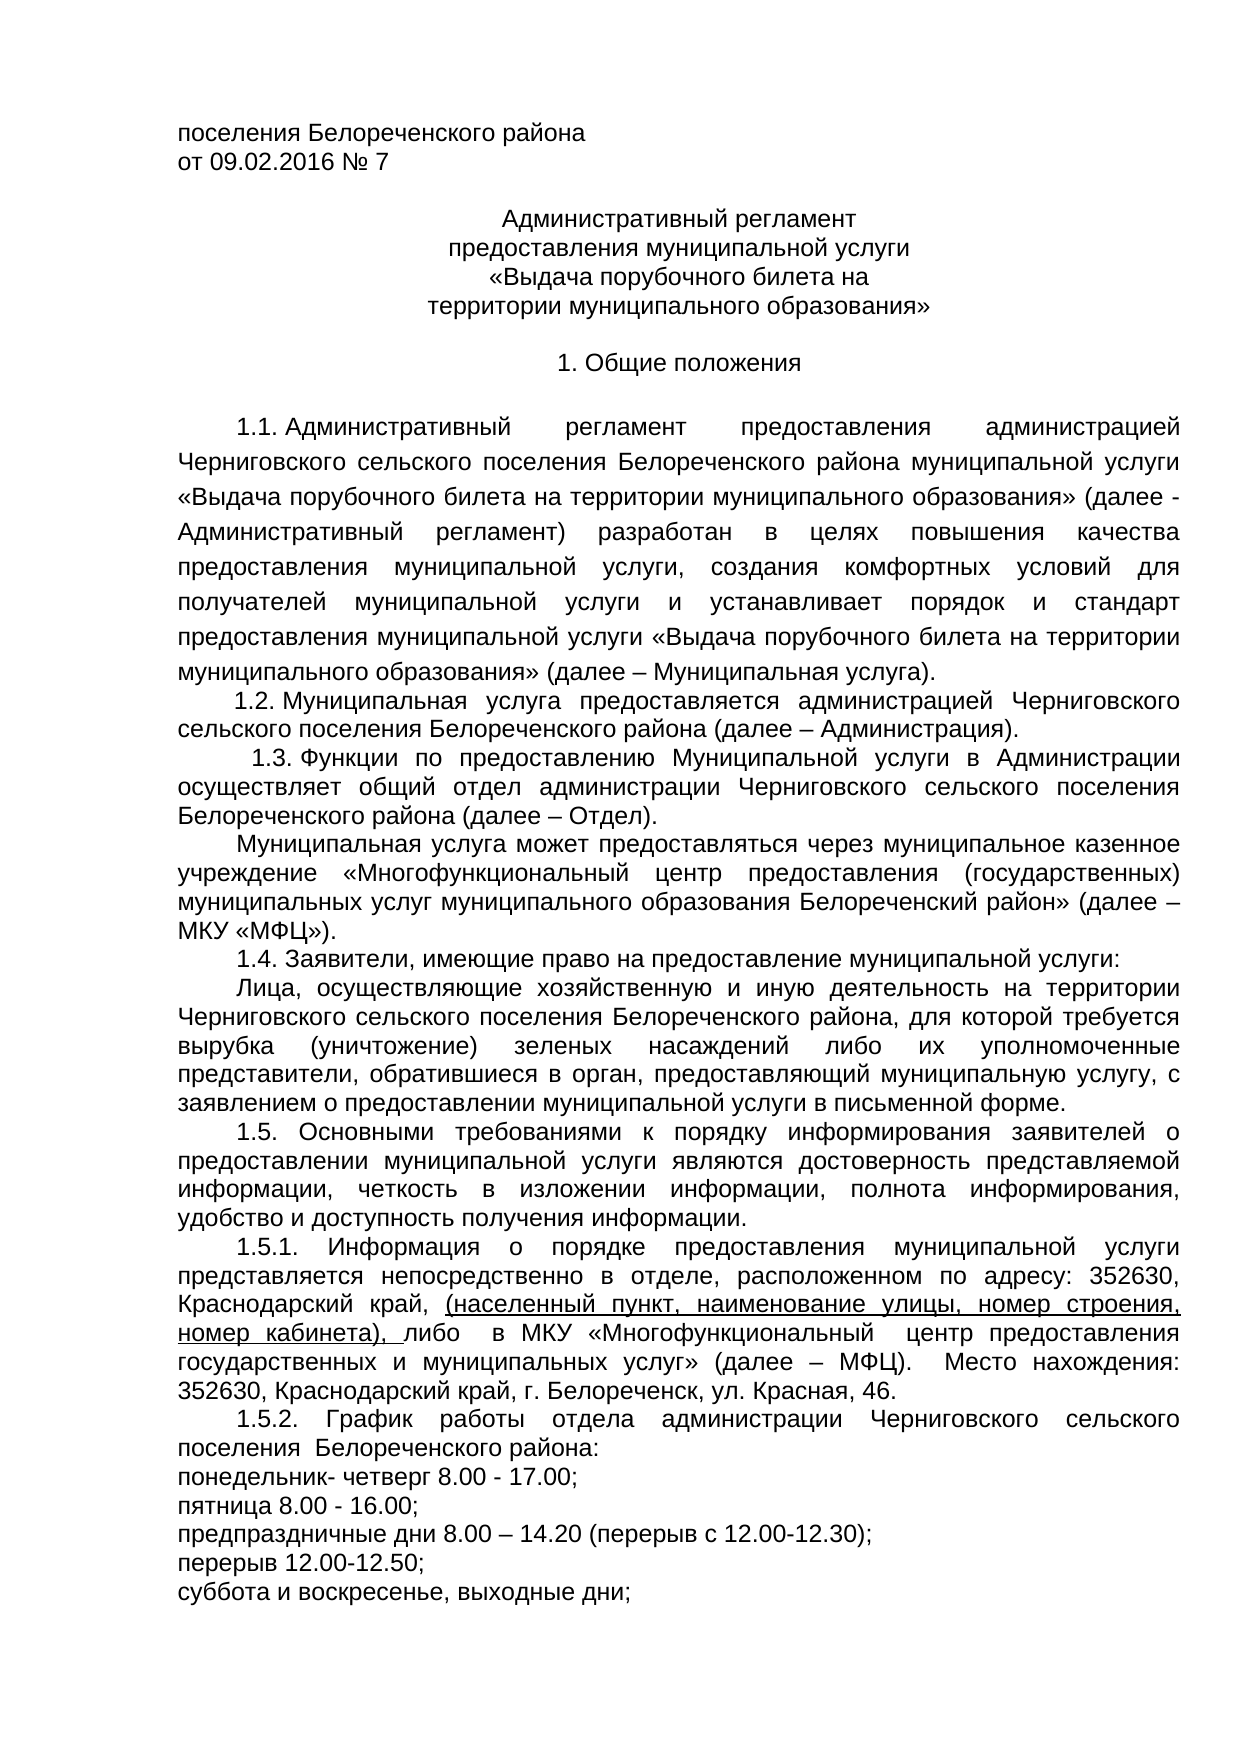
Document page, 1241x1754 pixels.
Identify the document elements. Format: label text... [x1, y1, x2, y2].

text 1.3. Функции по предоставлению Муниципальной услуги в Администрации осуществляет общий отдел администрации Черниговского сельского поселения Белореченского района (далее – Отдел). [177, 743, 1181, 829]
text территории муниципального образования» [177, 291, 1181, 319]
text 1.4. Заявители, имеющие право на предоставление муниципальной услуги: [177, 944, 1181, 973]
text предпраздничные дни 8.00 – 14.20 (перерыв с 12.00-12.30); [177, 1519, 1181, 1548]
text 1.2. Муниципальная услуга предоставляется администрацией Черниговского сельского поселения Белореченского района (далее – Администрация). [177, 686, 1181, 743]
text от 09.02.2016 № 7 [177, 147, 1211, 176]
text Муниципальная услуга может предоставляться через муниципальное казенное учреждение «Многофункциональный центр предоставления (государственных) муниципальных услуг муниципального образования Белореченский район» (далее – МКУ «МФЦ»). [177, 829, 1181, 944]
text 1.5. Основными требованиями к порядку информирования заявителей о предоставлении муниципальной услуги являются достоверность представляемой информации, четкость в изложении информации, полнота информирования, удобство и доступность получения информации. [177, 1117, 1181, 1232]
text поселения Белореченского района [177, 118, 1211, 147]
text Административный регламент [177, 204, 1181, 233]
text 1.5.1. Информация о порядке предоставления муниципальной услуги представляется непосредственно в отделе, расположенном по адресу: 352630, Краснодарский край, (населенный пункт, наименование улицы, номер строения, номер кабинета), либо в МКУ «Многофункциональный центр предоставления государственных и муниципальных услуг» (далее – МФЦ). Место нахождения: 352630, Краснодарский край, г. Белореченск, ул. Красная, 46. [177, 1232, 1181, 1404]
text понедельник- четверг 8.00 - 17.00; [177, 1462, 1181, 1491]
text 1. Общие положения [177, 348, 1181, 377]
text пятница 8.00 - 16.00; [177, 1491, 1181, 1519]
text 1.1. Административный регламент предоставления администрацией Черниговского сельского поселения Белореченского района муниципальной услуги «Выдача порубочного билета на территории муниципального образования» (далее - Административный регламент) разработан в целях повышения качества предоставления муниципальной услуги, создания комфортных условий для получателей муниципальной услуги и устанавливает порядок и стандарт предоставления муниципальной услуги «Выдача порубочного билета на территории муниципального образования» (далее – Муниципальная услуга). [177, 406, 1181, 686]
text перерыв 12.00-12.50; [177, 1548, 1181, 1577]
text «Выдача порубочного билета на [177, 262, 1181, 291]
text Лица, осуществляющие хозяйственную и иную деятельность на территории Черниговского сельского поселения Белореченского района, для которой требуется вырубка (уничтожение) зеленых насаждений либо их уполномоченные представители, обратившиеся в орган, предоставляющий муниципальную услугу, с заявлением о предоставлении муниципальной услуги в письменной форме. [177, 973, 1181, 1117]
text суббота и воскресенье, выходные дни; [177, 1577, 1181, 1606]
text предоставления муниципальной услуги [177, 233, 1181, 262]
text 1.5.2. График работы отдела администрации Черниговского сельского поселения Белореченского района: [177, 1404, 1181, 1462]
